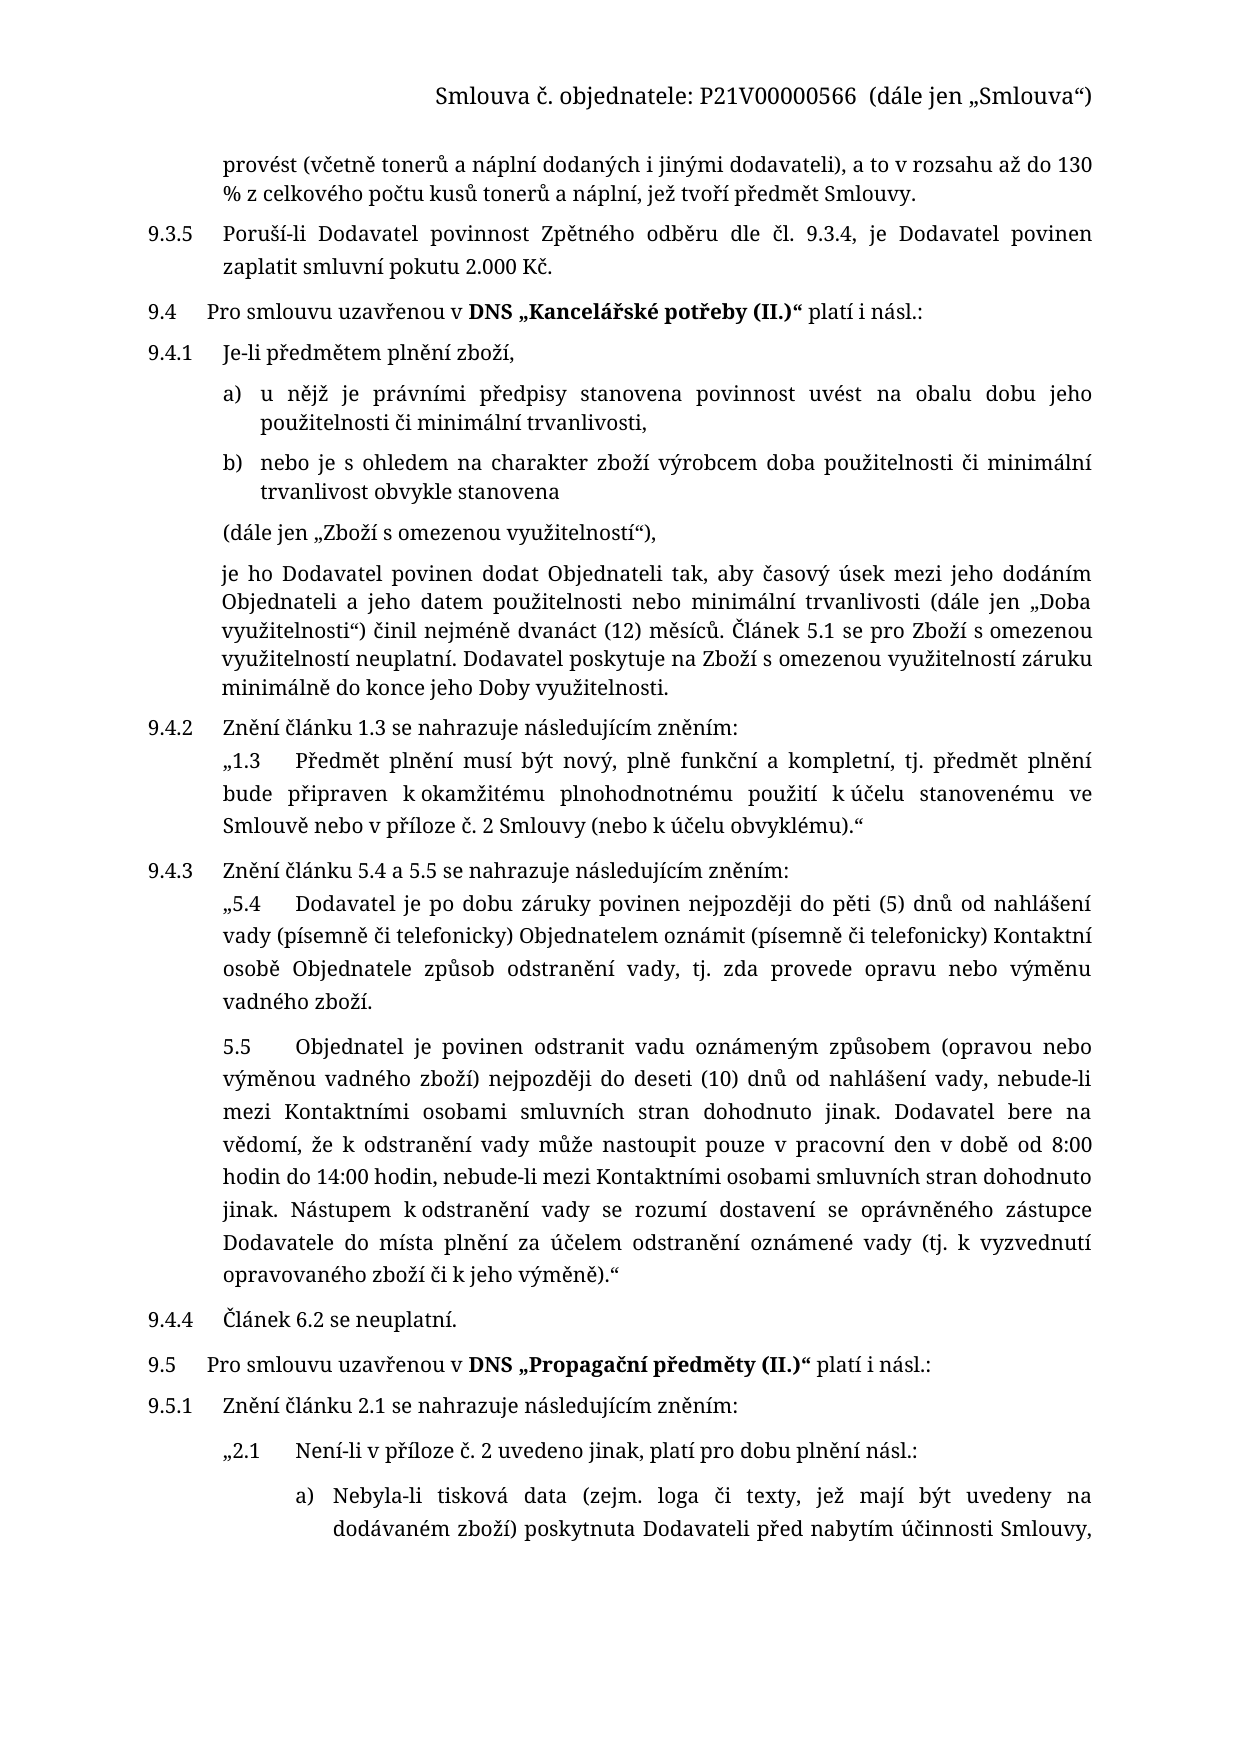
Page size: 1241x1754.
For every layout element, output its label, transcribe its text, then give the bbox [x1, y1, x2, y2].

list Znění článku 2.1 se nahrazuje následujícím zněním: [148, 1391, 1093, 1420]
list „5.4 Dodavatel je po dobu záruky povinen nejpozději do pěti (5) dnů od nahlášení vady (písemně či telefonicky) Objednatelem oznámit (písemně či telefonicky) Kontaktní osobě Objednatele způsob odstranění vady, tj. zda provede opravu nebo výměnu vadného zboží. [223, 889, 1093, 1015]
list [295, 1482, 1093, 1543]
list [148, 150, 1093, 207]
list Pro smlouvu uzavřenou v DNS „Propagační předměty (II.)“ platí i násl.: [148, 1350, 1093, 1379]
text (dále jen „Zboží s omezenou využitelností“), [223, 518, 1093, 546]
text je ho Dodavatel povinen dodat Objednateli tak, aby časový úsek mezi jeho dodáním Objednateli a jeho datem použitelnosti nebo minimální trvanlivosti (dále jen „Doba využitelnosti“) činil nejméně dvanáct (12) měsíců. Článek 5.1 se pro Zboží s omezenou využitelností neuplatní. Dodavatel poskytuje na Zboží s omezenou využitelností záruku minimálně do konce jeho Doby využitelnosti. [221, 559, 1093, 701]
list nebo je s ohledem na charakter zboží výrobcem doba použitelnosti či minimální trvanlivost obvykle stanovena [223, 448, 1093, 505]
list Znění článku 5.4 a 5.5 se nahrazuje následujícím zněním: [148, 856, 1093, 885]
list „2.1 Není-li v příloze č. 2 uvedeno jinak, platí pro dobu plnění násl.: [223, 1436, 1093, 1465]
list Znění článku 1.3 se nahrazuje následujícím zněním: [148, 713, 1093, 742]
list 5.5 Objednatel je povinen odstranit vadu oznámeným způsobem (opravou nebo výměnou vadného zboží) nejpozději do deseti (10) dnů od nahlášení vady, nebude-li mezi Kontaktními osobami smluvních stran dohodnuto jinak. Dodavatel bere na vědomí, že k odstranění vady může nastoupit pouze v pracovní den v době od 8:00 hodin do 14:00 hodin, nebude-li mezi Kontaktními osobami smluvních stran dohodnuto jinak. Nástupem k odstranění vady se rozumí dostavení se oprávněného zástupce Dodavatele do místa plnění za účelem odstranění oznámené vady (tj. k vyzvednutí opravovaného zboží či k jeho výměně).“ [223, 1032, 1093, 1289]
list Pro smlouvu uzavřenou v DNS „Kancelářské potřeby (II.)“ platí i násl.: [148, 297, 1093, 326]
list Poruší-li Dodavatel povinnost Zpětného odběru dle čl. 9.3.4, je Dodavatel povinen zaplatit smluvní pokutu 2.000 Kč. [148, 219, 1093, 281]
list „1.3 Předmět plnění musí být nový, plně funkční a kompletní, tj. předmět plnění bude připraven k okamžitému plnohodnotnému použití k účelu stanovenému ve Smlouvě nebo v příloze č. 2 Smlouvy (nebo k účelu obvyklému).“ [223, 746, 1093, 840]
list Je-li předmětem plnění zboží, [148, 338, 1093, 367]
list Článek 6.2 se neuplatní. [148, 1305, 1093, 1334]
list u nějž je právními předpisy stanovena povinnost uvést na obalu dobu jeho použitelnosti či minimální trvanlivosti, [223, 379, 1093, 436]
